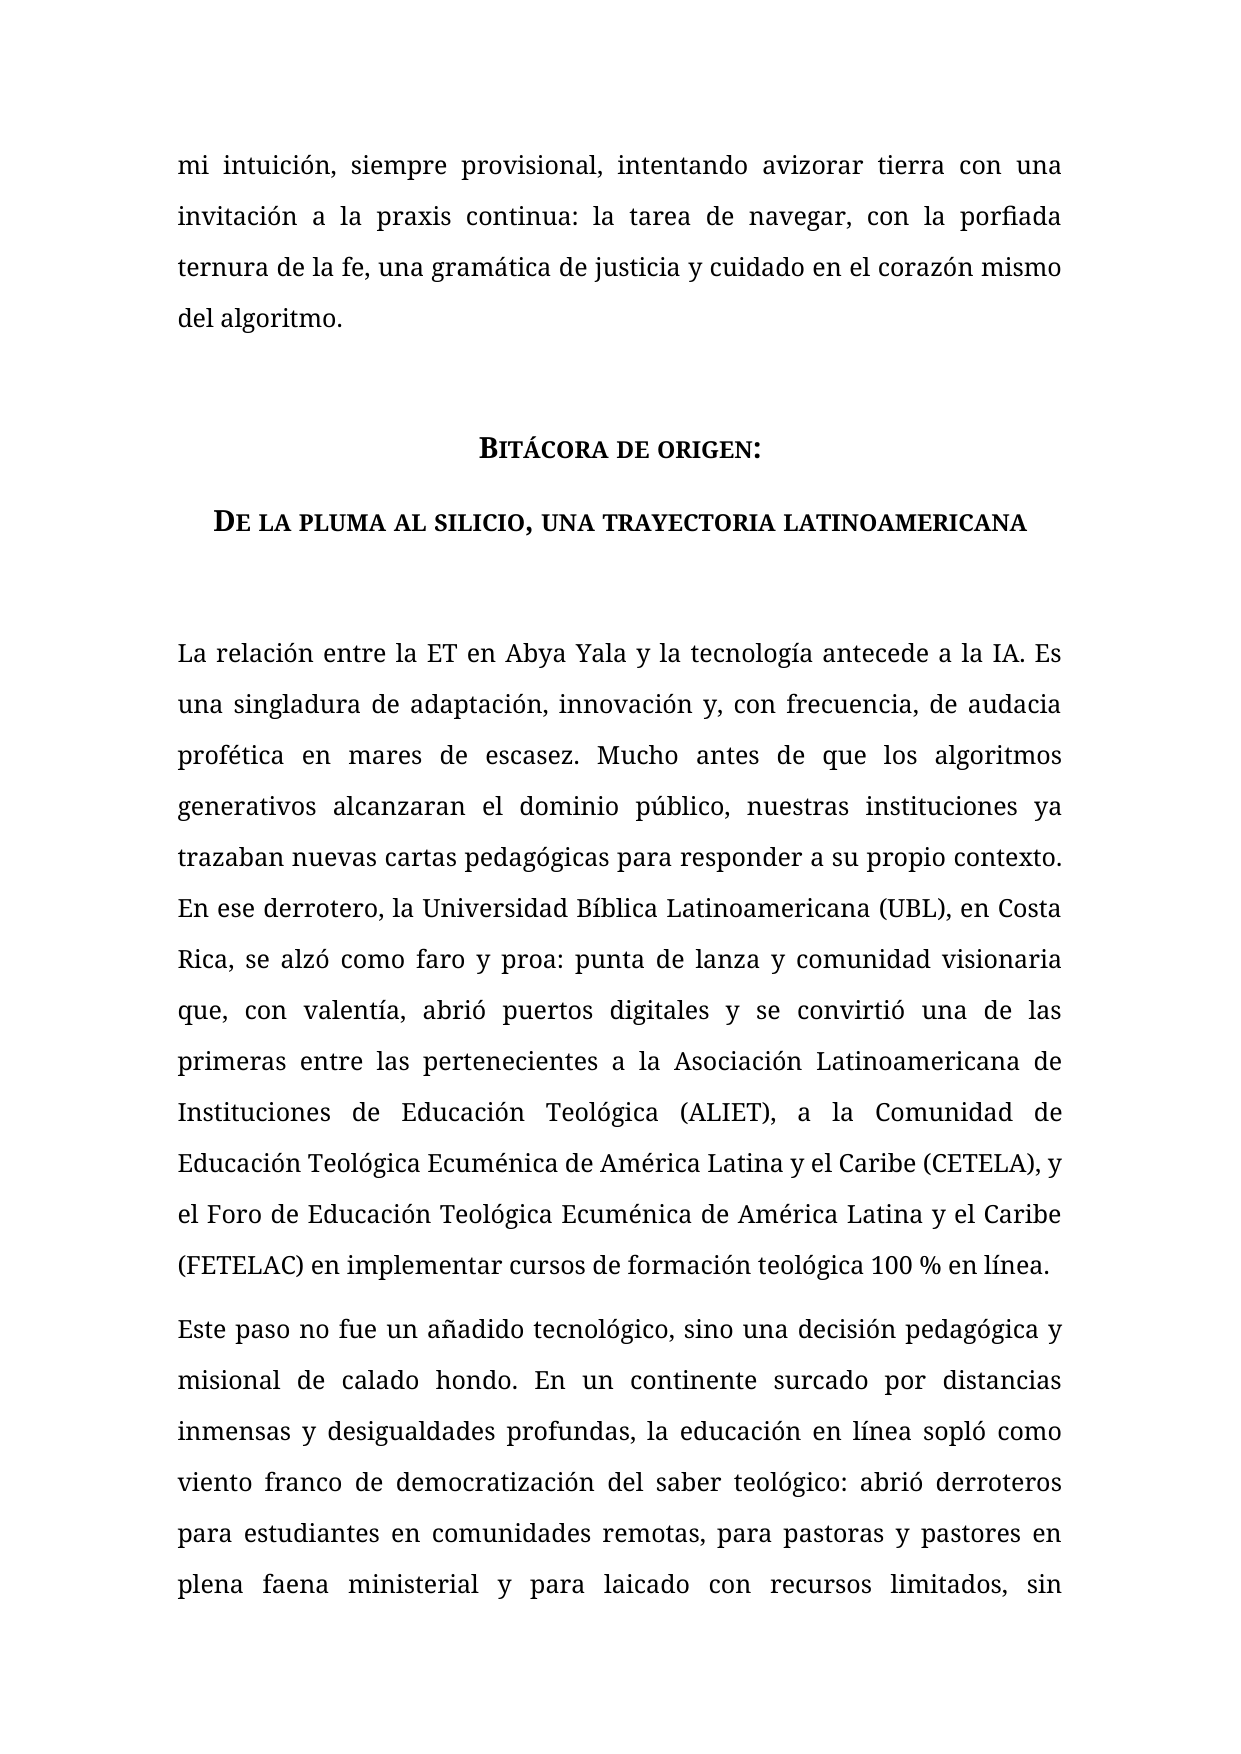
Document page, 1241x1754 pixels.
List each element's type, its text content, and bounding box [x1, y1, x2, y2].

text De la pluma al silicio, una trayectoria latinoamericana [177, 500, 1063, 539]
text Bitácora de origen: [177, 428, 1063, 467]
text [177, 1311, 1063, 1601]
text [177, 148, 1063, 335]
text La relación entre la ET en Abya Yala y la tecnología antecede a la IA. Es una singladura de adaptación, innovación y, con frecuencia, de audacia profética en mares de escasez. Mucho antes de que los algoritmos generativos alcanzaran el dominio público, nuestras instituciones ya trazaban nuevas cartas pedagógicas para responder a su propio contexto. En ese derrotero, la Universidad Bíblica Latinoamericana (UBL), en Costa Rica, se alzó como faro y proa: punta de lanza y comunidad visionaria que, con valentía, abrió puertos digitales y se convirtió una de las primeras entre las pertenecientes a la Asociación Latinoamericana de Instituciones de Educación Teológica (ALIET), a la Comunidad de Educación Teológica Ecuménica de América Latina y el Caribe (CETELA), y el Foro de Educación Teológica Ecuménica de América Latina y el Caribe (FETELAC) en implementar cursos de formación teológica 100 % en línea. [177, 635, 1063, 1282]
